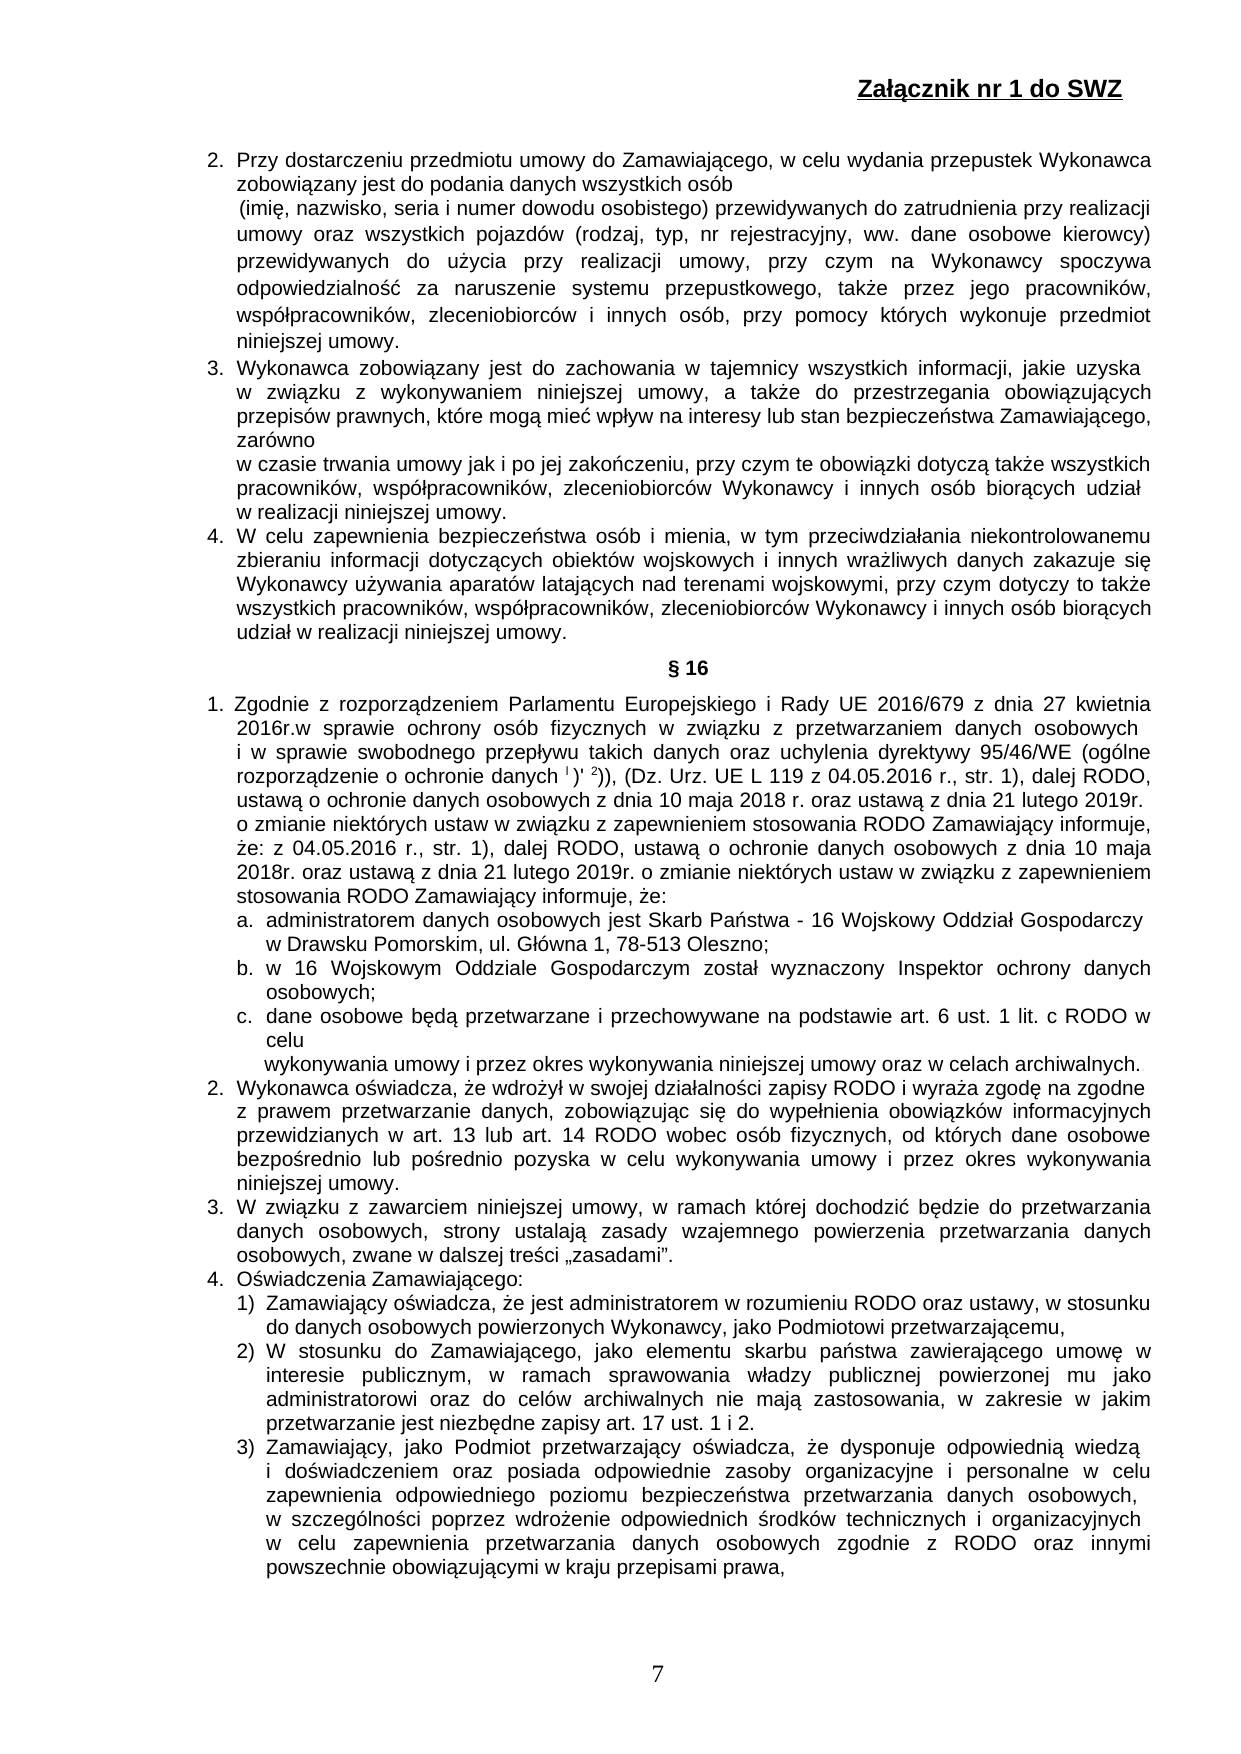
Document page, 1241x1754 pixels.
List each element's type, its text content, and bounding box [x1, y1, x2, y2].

list Przy dostarczeniu przedmiotu umowy do Zamawiającego, w celu wydania przepustek Wykonawca zobowiązany jest do podania danych wszystkich osób [207, 148, 1152, 196]
list W związku z zawarciem niniejszej umowy, w ramach której dochodzić będzie do przetwarzania danych osobowych, strony ustalają zasady wzajemnego powierzenia przetwarzania danych osobowych, zwane w dalszej treści „zasadami”. [207, 1195, 1152, 1267]
list dane osobowe będą przetwarzane i przechowywane na podstawie art. 6 ust. 1 lit. c RODO w celu [236, 1003, 1152, 1051]
list W stosunku do Zamawiającego, jako elementu skarbu państwa zawierającego umowę w interesie publicznym, w ramach sprawowania władzy publicznej powierzonej mu jako administratorowi oraz do celów archiwalnych nie mają zastosowania, w zakresie w jakim przetwarzanie jest niezbędne zapisy art. 17 ust. 1 i 2. [236, 1339, 1152, 1435]
list Wykonawca oświadcza, że wdrożył w swojej działalności zapisy RODO i wyraża zgodę na zgodne z prawem przetwarzanie danych, zobowiązując się do wypełnienia obowiązków informacyjnych przewidzianych w art. 13 lub art. 14 RODO wobec osób fizycznych, od których dane osobowe bezpośrednio lub pośrednio pozyska w celu wykonywania umowy i przez okres wykonywania niniejszej umowy. [207, 1075, 1152, 1195]
list W celu zapewnienia bezpieczeństwa osób i mienia, w tym przeciwdziałania niekontrolowanemu zbieraniu informacji dotyczących obiektów wojskowych i innych wrażliwych danych zakazuje się Wykonawcy używania aparatów latających nad terenami wojskowymi, przy czym dotyczy to także wszystkich pracowników, współpracowników, zleceniobiorców Wykonawcy i innych osób biorących udział w realizacji niniejszej umowy. [207, 524, 1152, 644]
list w 16 Wojskowym Oddziale Gospodarczym został wyznaczony Inspektor ochrony danych osobowych; [236, 956, 1152, 1003]
text (imię, nazwisko, seria i numer dowodu osobistego) przewidywanych do zatrudnienia przy realizacji umowy oraz wszystkich pojazdów (rodzaj, typ, nr rejestracyjny, ww. dane osobowe kierowcy) przewidywanych do użycia przy realizacji umowy, przy czym na Wykonawcy spoczywa odpowiedzialność za naruszenie systemu przepustkowego, także przez jego pracowników, współpracowników, zleceniobiorców i innych osób, przy pomocy których wykonuje przedmiot niniejszej umowy. [207, 196, 1152, 353]
text 1. Zgodnie z rozporządzeniem Parlamentu Europejskiego i Rady UE 2016/679 z dnia 27 kwietnia 2016r.w sprawie ochrony osób fizycznych w związku z przetwarzaniem danych osobowych i w sprawie swobodnego przepływu takich danych oraz uchylenia dyrektywy 95/46/WE (ogólne rozporządzenie o ochronie danych l )' 2)), (Dz. Urz. UE L 119 z 04.05.2016 r., str. 1), dalej RODO, ustawą o ochronie danych osobowych z dnia 10 maja 2018 r. oraz ustawą z dnia 21 lutego 2019r. o zmianie niektórych ustaw w związku z zapewnieniem stosowania RODO Zamawiający informuje, że: z 04.05.2016 r., str. 1), dalej RODO, ustawą o ochronie danych osobowych z dnia 10 maja 2018r. oraz ustawą z dnia 21 lutego 2019r. o zmianie niektórych ustaw w związku z zapewnieniem stosowania RODO Zamawiający informuje, że: [207, 692, 1152, 908]
text § 16 [224, 656, 1152, 680]
list Zamawiający oświadcza, że jest administratorem w rozumieniu RODO oraz ustawy, w stosunku do danych osobowych powierzonych Wykonawcy, jako Podmiotowi przetwarzającemu, [236, 1291, 1152, 1339]
list Oświadczenia Zamawiającego: [207, 1267, 1152, 1291]
list Wykonawca zobowiązany jest do zachowania w tajemnicy wszystkich informacji, jakie uzyska w związku z wykonywaniem niniejszej umowy, a także do przestrzegania obowiązujących przepisów prawnych, które mogą mieć wpływ na interesy lub stan bezpieczeństwa Zamawiającego, zarówno w czasie trwania umowy jak i po jej zakończeniu, przy czym te obowiązki dotyczą także wszystkich pracowników, współpracowników, zleceniobiorców Wykonawcy i innych osób biorących udział w realizacji niniejszej umowy. [207, 356, 1152, 524]
list administratorem danych osobowych jest Skarb Państwa - 16 Wojskowy Oddział Gospodarczy w Drawsku Pomorskim, ul. Główna 1, 78-513 Oleszno; [236, 908, 1152, 956]
list Zamawiający, jako Podmiot przetwarzający oświadcza, że dysponuje odpowiednią wiedzą i doświadczeniem oraz posiada odpowiednie zasoby organizacyjne i personalne w celu zapewnienia odpowiedniego poziomu bezpieczeństwa przetwarzania danych osobowych, w szczególności poprzez wdrożenie odpowiednich środków technicznych i organizacyjnych w celu zapewnienia przetwarzania danych osobowych zgodnie z RODO oraz innymi powszechnie obowiązującymi w kraju przepisami prawa, [236, 1435, 1152, 1578]
text wykonywania umowy i przez okres wykonywania niniejszej umowy oraz w celach archiwalnych. [224, 1051, 1152, 1075]
